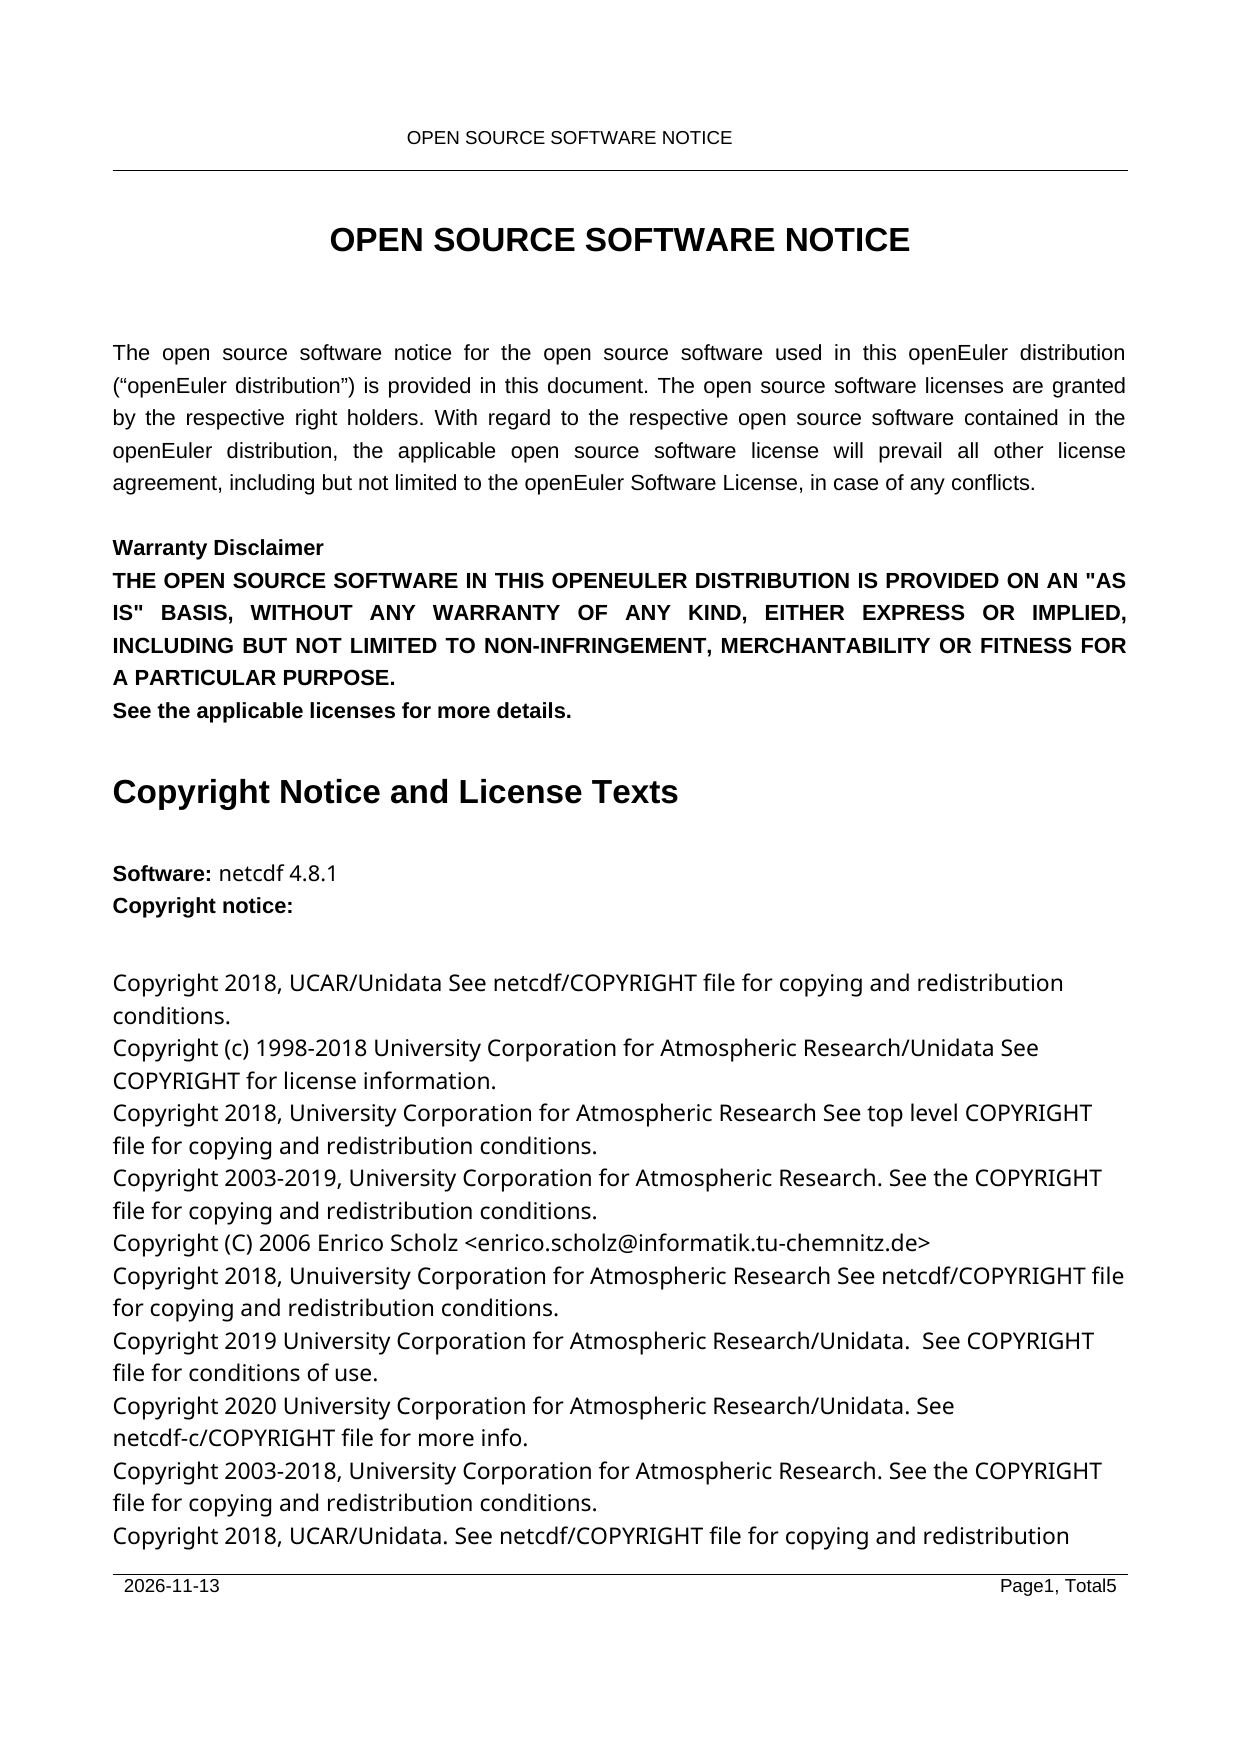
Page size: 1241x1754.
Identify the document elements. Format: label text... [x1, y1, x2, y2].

text Copyright Notice and License Texts [112, 759, 1128, 824]
text OPEN SOURCE SOFTWARE NOTICE [112, 206, 1128, 271]
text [112, 934, 1128, 1551]
text Warranty Disclaimer [112, 531, 1128, 564]
text THE OPEN SOURCE SOFTWARE IN THIS OPENEULER DISTRIBUTION IS PROVIDED ON AN "AS IS" BASIS, WITHOUT ANY WARRANTY OF ANY KIND, EITHER EXPRESS OR IMPLIED, INCLUDING BUT NOT LIMITED TO NON-INFRINGEMENT, MERCHANTABILITY OR FITNESS FOR A PARTICULAR PURPOSE. See the applicable licenses for more details. [112, 564, 1128, 726]
title Software: netcdf 4.8.1 [112, 856, 1128, 889]
text The open source software notice for the open source software used in this openEuler distribution (“openEuler distribution”) is provided in this document. The open source software licenses are granted by the respective right holders. With regard to the respective open source software contained in the openEuler distribution, the applicable open source software license will prevail all other license agreement, including but not limited to the openEuler Software License, in case of any conflicts. [112, 336, 1128, 499]
text Copyright notice: [112, 889, 1128, 921]
